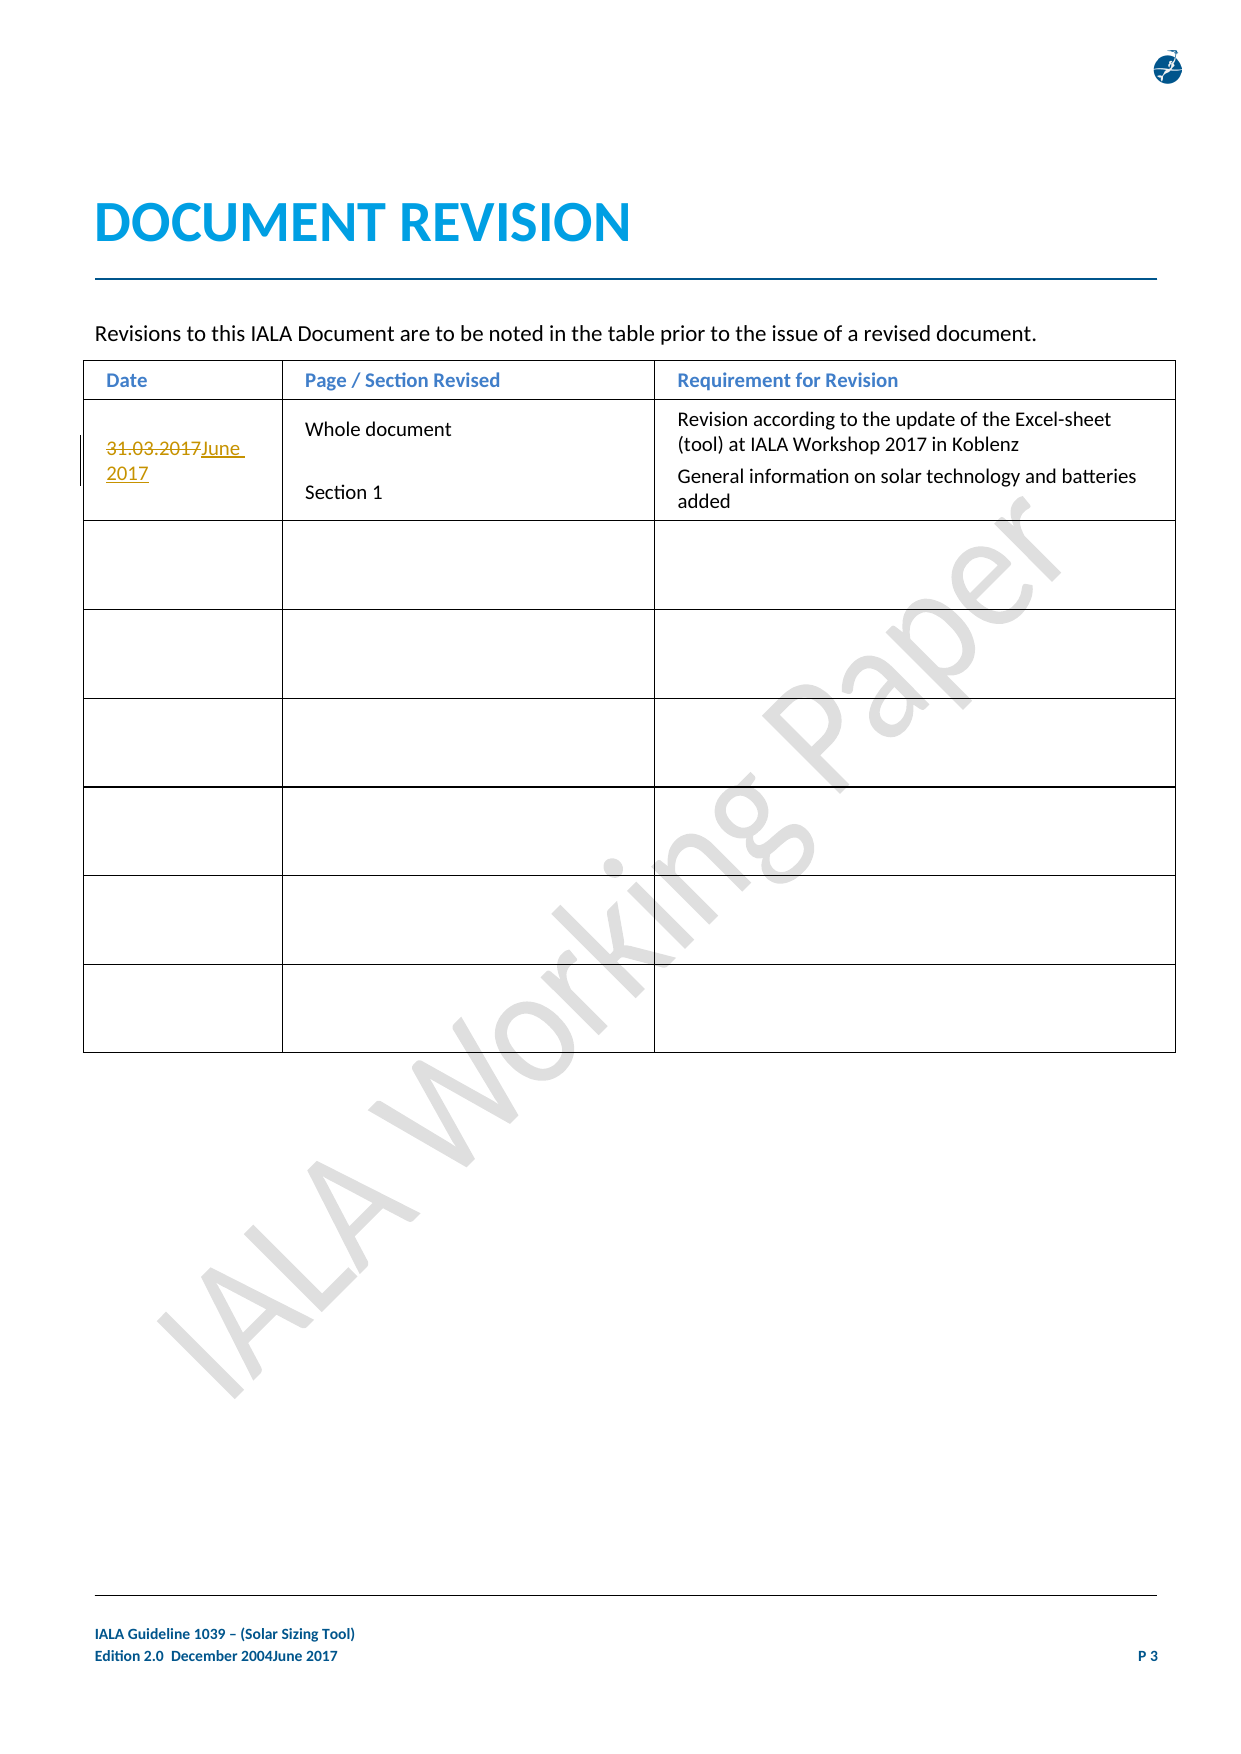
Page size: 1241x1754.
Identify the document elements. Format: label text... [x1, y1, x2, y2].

table_cell [655, 788, 1175, 875]
table_cell [283, 699, 654, 786]
table_header Date [84, 361, 282, 399]
table_cell [84, 610, 282, 698]
table_cell [655, 876, 1175, 964]
table_cell [655, 699, 1175, 786]
table_cell [283, 965, 654, 1052]
table_cell [283, 788, 654, 875]
text Revisions to this IALA Document are to be noted in the table prior to the issue of a revised document. [94, 319, 1157, 347]
table_cell [655, 610, 1175, 698]
table_cell [84, 788, 282, 875]
table_cell Revision according to the update of the Excel-sheet (tool) at IALA Workshop 2017 in Koblenz General information on solar technology and batteries added [655, 400, 1175, 520]
table_cell Whole document Section 1 [283, 400, 654, 520]
table_cell [84, 521, 282, 609]
table_cell [655, 965, 1175, 1052]
table_cell [283, 610, 654, 698]
table_header Page / Section Revised [283, 361, 654, 399]
table_cell [655, 521, 1175, 609]
table_cell [283, 521, 654, 609]
table_cell [84, 965, 282, 1052]
table_cell [283, 876, 654, 964]
table_cell [84, 400, 282, 520]
table_cell [84, 876, 282, 964]
table_cell [84, 699, 282, 786]
picture [1122, 0, 1241, 119]
table_header Requirement for Revision [655, 361, 1175, 399]
